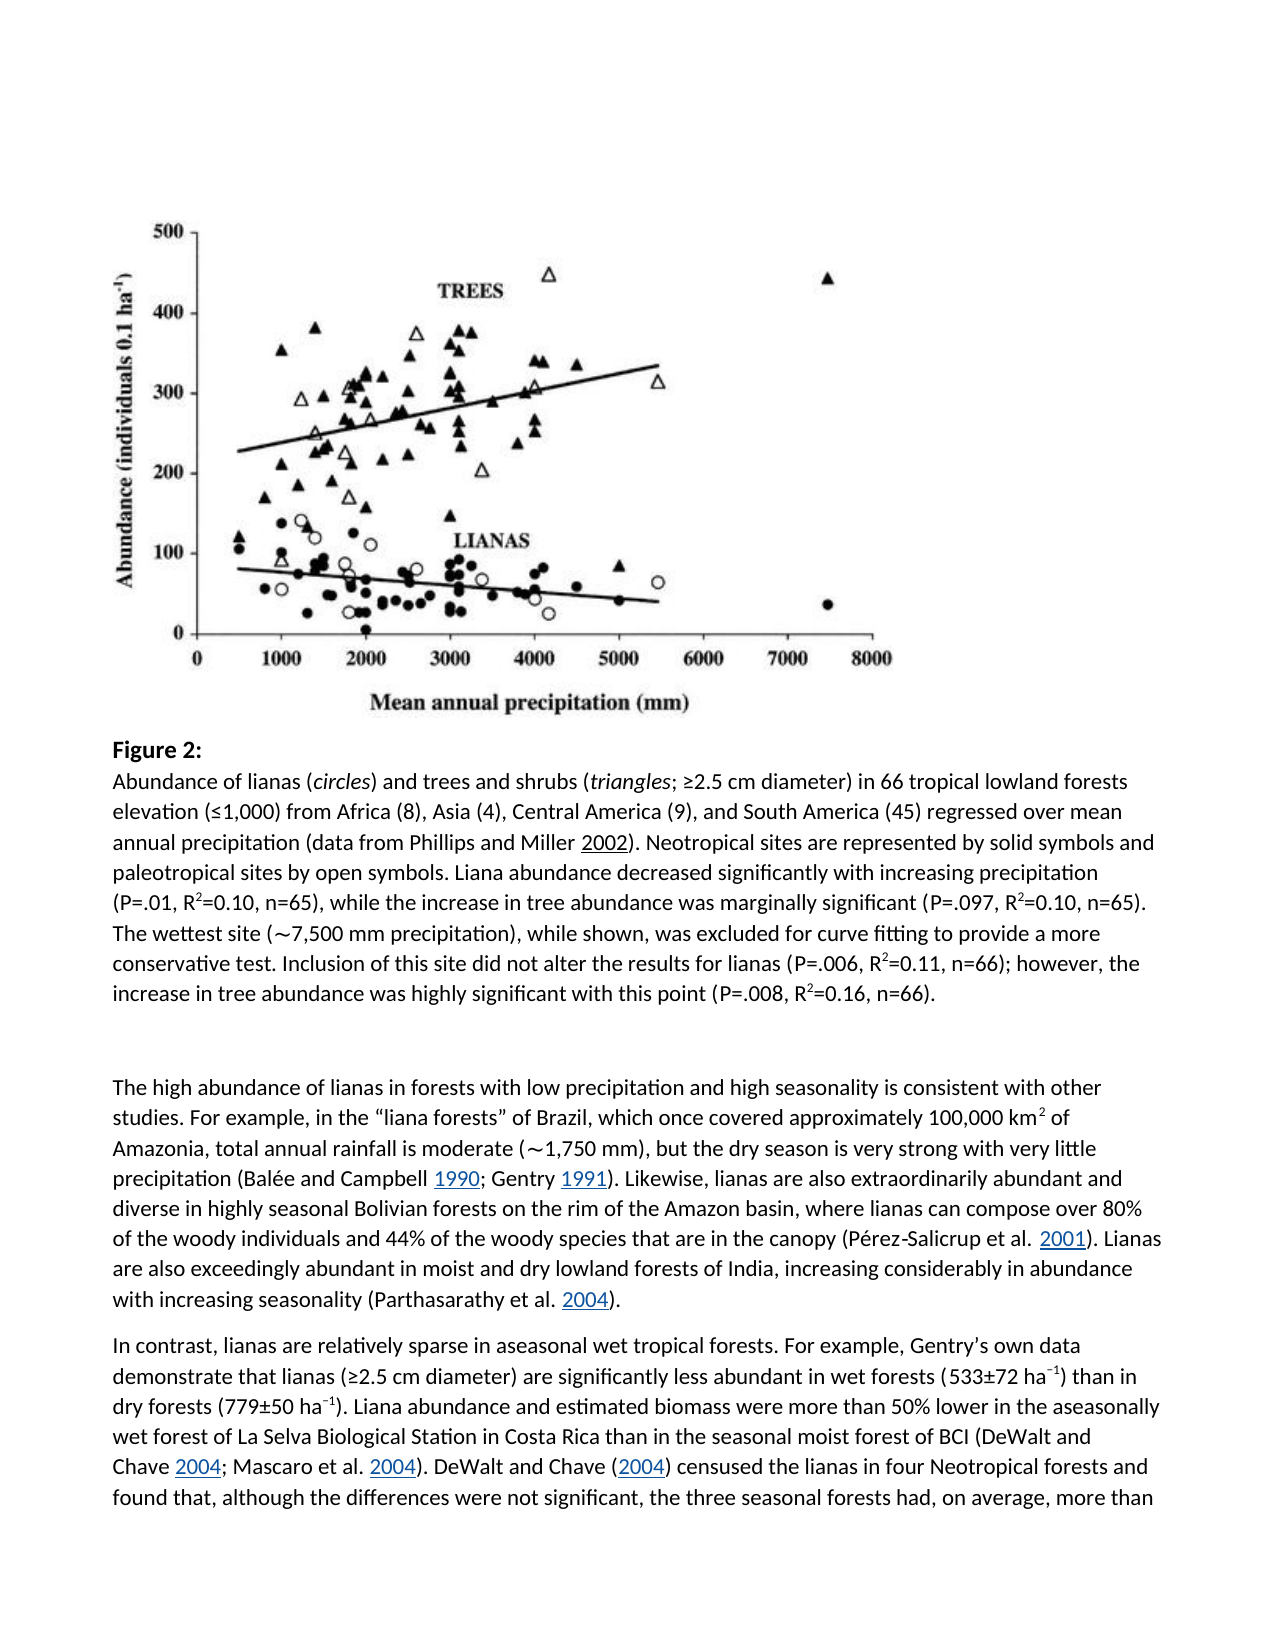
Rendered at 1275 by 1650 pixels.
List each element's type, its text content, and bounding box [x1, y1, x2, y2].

subtitle Figure 2: [112, 734, 1162, 765]
picture [112, 220, 894, 718]
text The high abundance of lianas in forests with low precipitation and high seasonality is consistent with other studies. For example, in the “liana forests” of Brazil, which once covered approximately 100,000 km2 of Amazonia, total annual rainfall is moderate (∼1,750 mm), but the dry season is very strong with very little precipitation (Balée and Campbell 1990; Gentry 1991). Likewise, lianas are also extraordinarily abundant and diverse in highly seasonal Bolivian forests on the rim of the Amazon basin, where lianas can compose over 80% of the woody individuals and 44% of the woody species that are in the canopy (Pérez‐Salicrup et al. 2001). Lianas are also exceedingly abundant in moist and dry lowland forests of India, increasing considerably in abundance with increasing seasonality (Parthasarathy et al. 2004). [112, 1073, 1162, 1313]
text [112, 1332, 1162, 1511]
text Abundance of lianas (circles) and trees and shrubs (triangles; ≥2.5 cm diameter) in 66 tropical lowland forests elevation (≤1,000) from Africa (8), Asia (4), Central America (9), and South America (45) regressed over mean annual precipitation (data from Phillips and Miller 2002). Neotropical sites are represented by solid symbols and paleotropical sites by open symbols. Liana abundance decreased significantly with increasing precipitation (P=.01, R2=0.10, n=65), while the increase in tree abundance was marginally significant (P=.097, R2=0.10, n=65). The wettest site (∼7,500 mm precipitation), while shown, was excluded for curve fitting to provide a more conservative test. Inclusion of this site did not alter the results for lianas (P=.006, R2=0.11, n=66); however, the increase in tree abundance was highly significant with this point (P=.008, R2=0.16, n=66). [112, 767, 1162, 1007]
